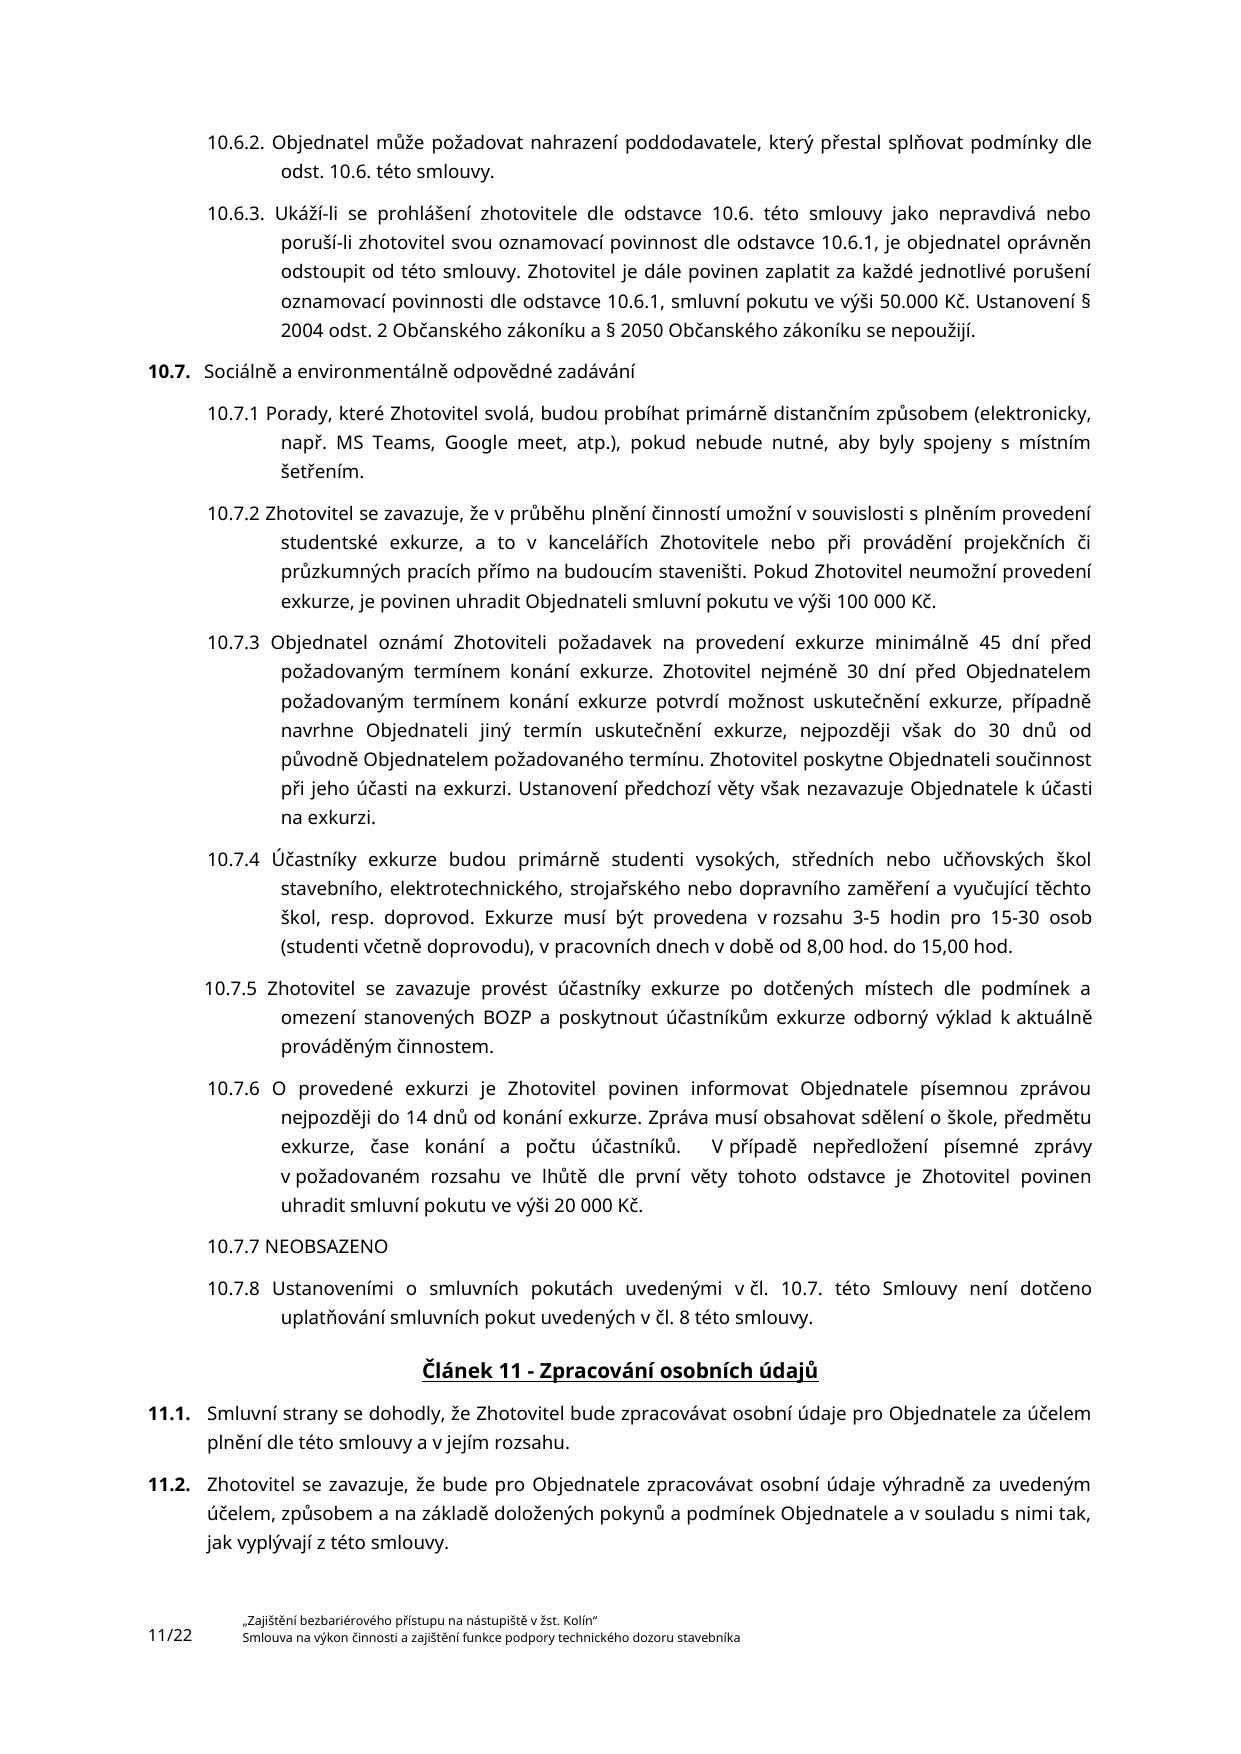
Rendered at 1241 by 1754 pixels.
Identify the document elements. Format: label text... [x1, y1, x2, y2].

text 10.6.3. Ukáží-li se prohlášení zhotovitele dle odstavce 10.6. této smlouvy jako nepravdivá nebo poruší-li zhotovitel svou oznamovací povinnost dle odstavce 10.6.1, je objednatel oprávněn odstoupit od této smlouvy. Zhotovitel je dále povinen zaplatit za každé jednotlivé porušení oznamovací povinnosti dle odstavce 10.6.1, smluvní pokutu ve výši 50.000 Kč. Ustanovení § 2004 odst. 2 Občanského zákoníku a § 2050 Občanského zákoníku se nepoužijí. [207, 197, 1092, 343]
text 10.7.3 Objednatel oznámí Zhotoviteli požadavek na provedení exkurze minimálně 45 dní před požadovaným termínem konání exkurze. Zhotovitel nejméně 30 dní před Objednatelem požadovaným termínem konání exkurze potvrdí možnost uskutečnění exkurze, případně navrhne Objednateli jiný termín uskutečnění exkurze, nejpozději však do 30 dnů od původně Objednatelem požadovaného termínu. Zhotovitel poskytne Objednateli součinnost při jeho účasti na exkurzi. Ustanovení předchozí věty však nezavazuje Objednatele k účasti na exkurzi. [207, 626, 1092, 831]
text 10.7.7 NEOBSAZENO [207, 1231, 1092, 1260]
text 11.1. Smluvní strany se dohodly, že Zhotovitel bude zpracovávat osobní údaje pro Objednatele za účelem plnění dle této smlouvy a v jejím rozsahu. [148, 1397, 1092, 1456]
text 10.7.5 Zhotovitel se zavazuje provést účastníky exkurze po dotčených místech dle podmínek a omezení stanovených BOZP a poskytnout účastníkům exkurze odborný výklad k aktuálně prováděným činnostem. [204, 972, 1092, 1060]
text 10.7.4 Účastníky exkurze budou primárně studenti vysokých, středních nebo učňovských škol stavebního, elektrotechnického, strojařského nebo dopravního zaměření a vyučující těchto škol, resp. doprovod. Exkurze musí být provedena v rozsahu 3-5 hodin pro 15-30 osob (studenti včetně doprovodu), v pracovních dnech v době od 8,00 hod. do 15,00 hod. [207, 843, 1092, 960]
text 10.6.2. Objednatel může požadovat nahrazení poddodavatele, který přestal splňovat podmínky dle odst. 10.6. této smlouvy. [207, 126, 1092, 185]
text 10.7. Sociálně a environmentálně odpovědné zadávání [148, 356, 1092, 385]
text 10.7.6 O provedené exkurzi je Zhotovitel povinen informovat Objednatele písemnou zprávou nejpozději do 14 dnů od konání exkurze. Zpráva musí obsahovat sdělení o škole, předmětu exkurze, čase konání a počtu účastníků. V případě nepředložení písemné zprávy v požadovaném rozsahu ve lhůtě dle první věty tohoto odstavce je Zhotovitel povinen uhradit smluvní pokutu ve výši 20 000 Kč. [207, 1072, 1092, 1218]
text 11.2. Zhotovitel se zavazuje, že bude pro Objednatele zpracovávat osobní údaje výhradně za uvedeným účelem, způsobem a na základě doložených pokynů a podmínek Objednatele a v souladu s nimi tak, jak vyplývají z této smlouvy. [148, 1468, 1092, 1556]
text 10.7.8 Ustanoveními o smluvních pokutách uvedenými v čl. 10.7. této Smlouvy není dotčeno uplatňování smluvních pokut uvedených v čl. 8 této smlouvy. [207, 1272, 1092, 1331]
text 10.7.2 Zhotovitel se zavazuje, že v průběhu plnění činností umožní v souvislosti s plněním provedení studentské exkurze, a to v kancelářích Zhotovitele nebo při provádění projekčních či průzkumných pracích přímo na budoucím staveništi. Pokud Zhotovitel neumožní provedení exkurze, je povinen uhradit Objednateli smluvní pokutu ve výši 100 000 Kč. [207, 497, 1092, 614]
subtitle Článek 11 - Zpracování osobních údajů [148, 1356, 1092, 1385]
text 10.7.1 Porady, které Zhotovitel svolá, budou probíhat primárně distančním způsobem (elektronicky, např. MS Teams, Google meet, atp.), pokud nebude nutné, aby byly spojeny s místním šetřením. [207, 397, 1092, 485]
